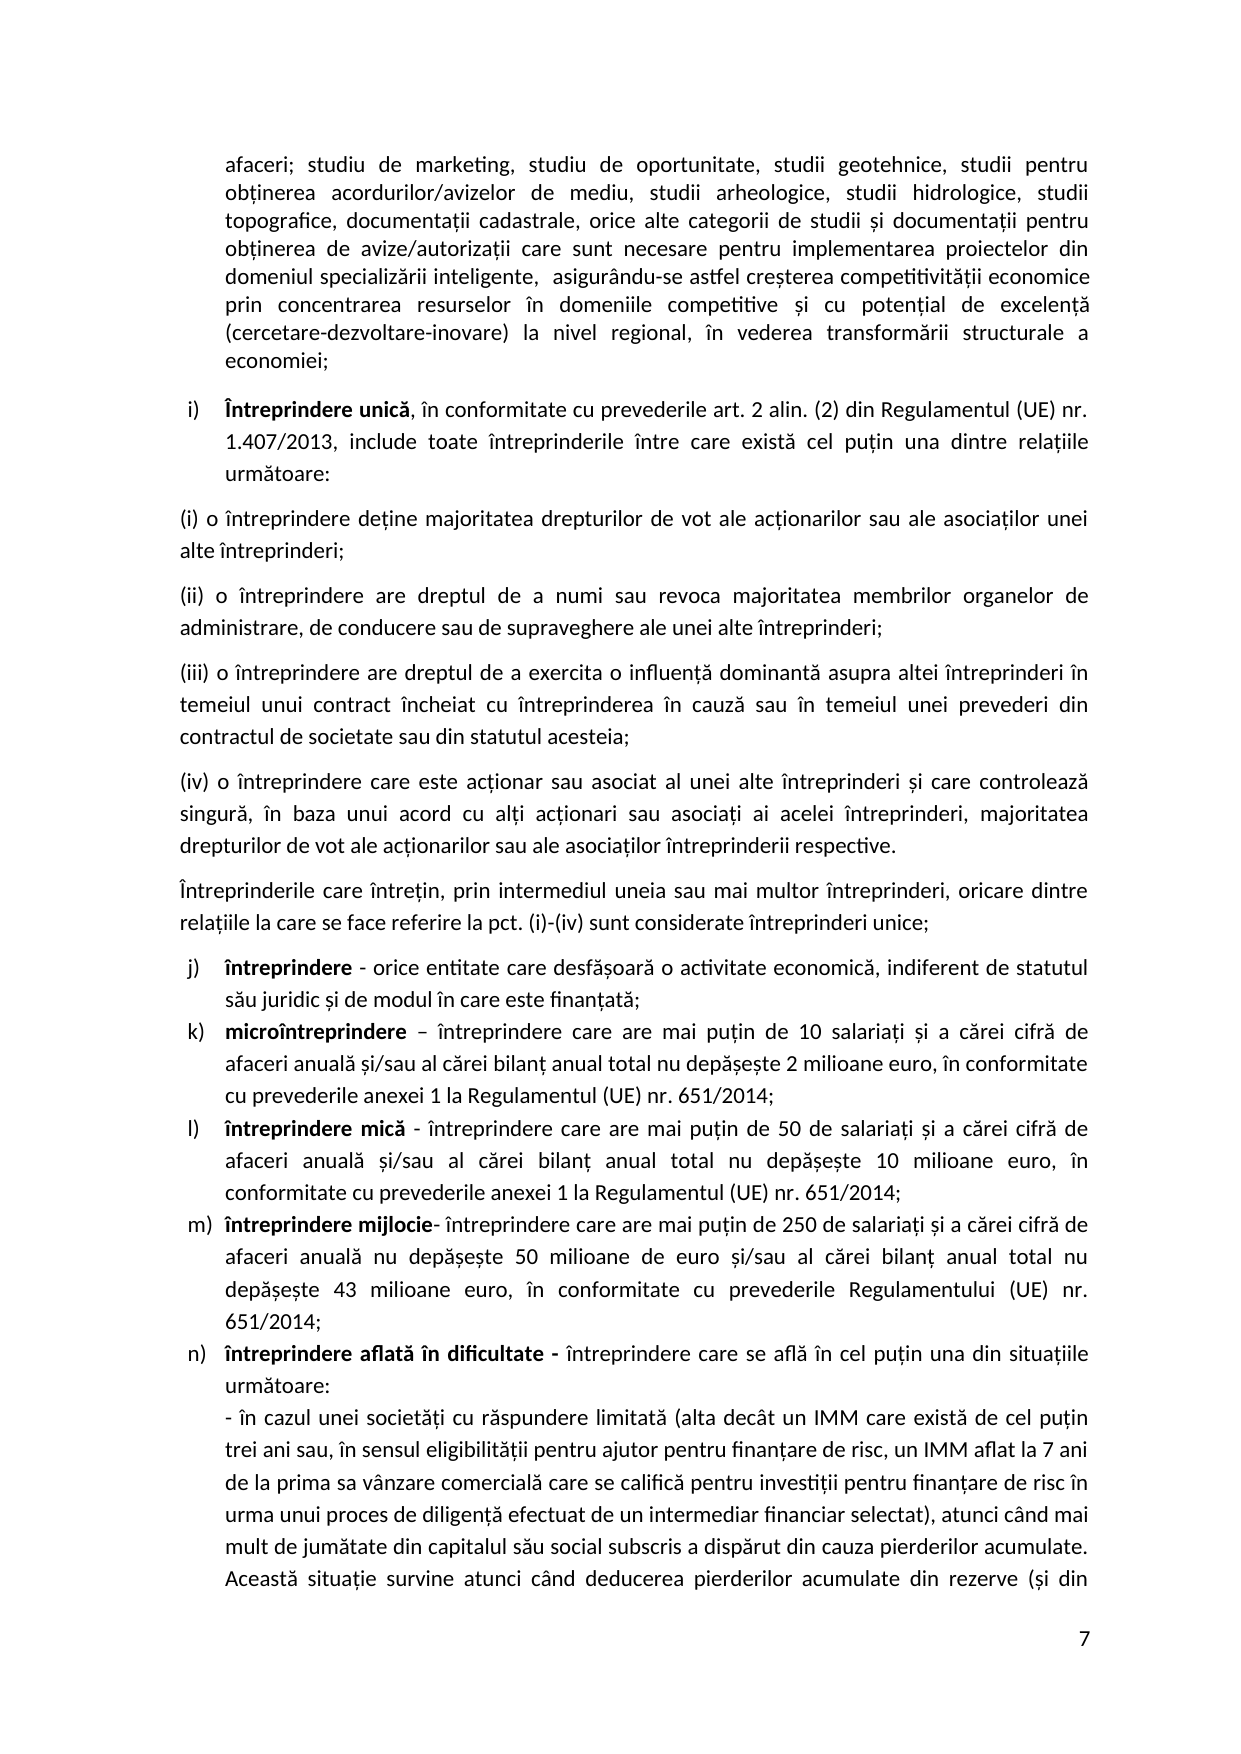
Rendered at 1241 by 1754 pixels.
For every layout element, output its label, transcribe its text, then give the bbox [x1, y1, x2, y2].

list întreprindere - orice entitate care desfășoară o activitate economică, indiferent de statutul său juridic și de modul în care este finanțată; [187, 953, 1090, 1013]
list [225, 1403, 1090, 1592]
text (i) o întreprindere deține majoritatea drepturilor de vot ale acționarilor sau ale asociaților unei alte întreprinderi; [179, 504, 1090, 564]
list întreprindere aflată în dificultate - întreprindere care se află în cel puțin una din situațiile următoare: [187, 1339, 1090, 1399]
text (iii) o întreprindere are dreptul de a exercita o influență dominantă asupra altei întreprinderi în temeiul unui contract încheiat cu întreprinderea în cauză sau în temeiul unei prevederi din contractul de societate sau din statutul acesteia; [179, 658, 1090, 750]
text Întreprinderile care întrețin, prin intermediul uneia sau mai multor întreprinderi, oricare dintre relațiile la care se face referire la pct. (i)-(iv) sunt considerate întreprinderi unice; [179, 876, 1090, 936]
list întreprindere mică - întreprindere care are mai puțin de 50 de salariați și a cărei cifră de afaceri anuală și/sau al cărei bilanț anual total nu depășește 10 milioane euro, în conformitate cu prevederile anexei 1 la Regulamentul (UE) nr. 651/2014; [187, 1114, 1090, 1206]
list microîntreprindere – întreprindere care are mai puțin de 10 salariați și a cărei cifră de afaceri anuală și/sau al cărei bilanț anual total nu depășește 2 milioane euro, în conformitate cu prevederile anexei 1 la Regulamentul (UE) nr. 651/2014; [187, 1017, 1090, 1109]
list Întreprindere unică, în conformitate cu prevederile art. 2 alin. (2) din Regulamentul (UE) nr. 1.407/2013, include toate întreprinderile între care există cel puțin una dintre relațiile următoare: [187, 395, 1090, 487]
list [187, 150, 1090, 374]
list întreprindere mijlocie- întreprindere care are mai puțin de 250 de salariați și a cărei cifră de afaceri anuală nu depășește 50 milioane de euro și/sau al cărei bilanț anual total nu depășește 43 milioane euro, în conformitate cu prevederile Regulamentului (UE) nr. 651/2014; [187, 1210, 1090, 1335]
text (iv) o întreprindere care este acționar sau asociat al unei alte întreprinderi și care controlează singură, în baza unui acord cu alți acționari sau asociați ai acelei întreprinderi, majoritatea drepturilor de vot ale acționarilor sau ale asociaților întreprinderii respective. [179, 767, 1090, 859]
text (ii) o întreprindere are dreptul de a numi sau revoca majoritatea membrilor organelor de administrare, de conducere sau de supraveghere ale unei alte întreprinderi; [179, 581, 1090, 641]
